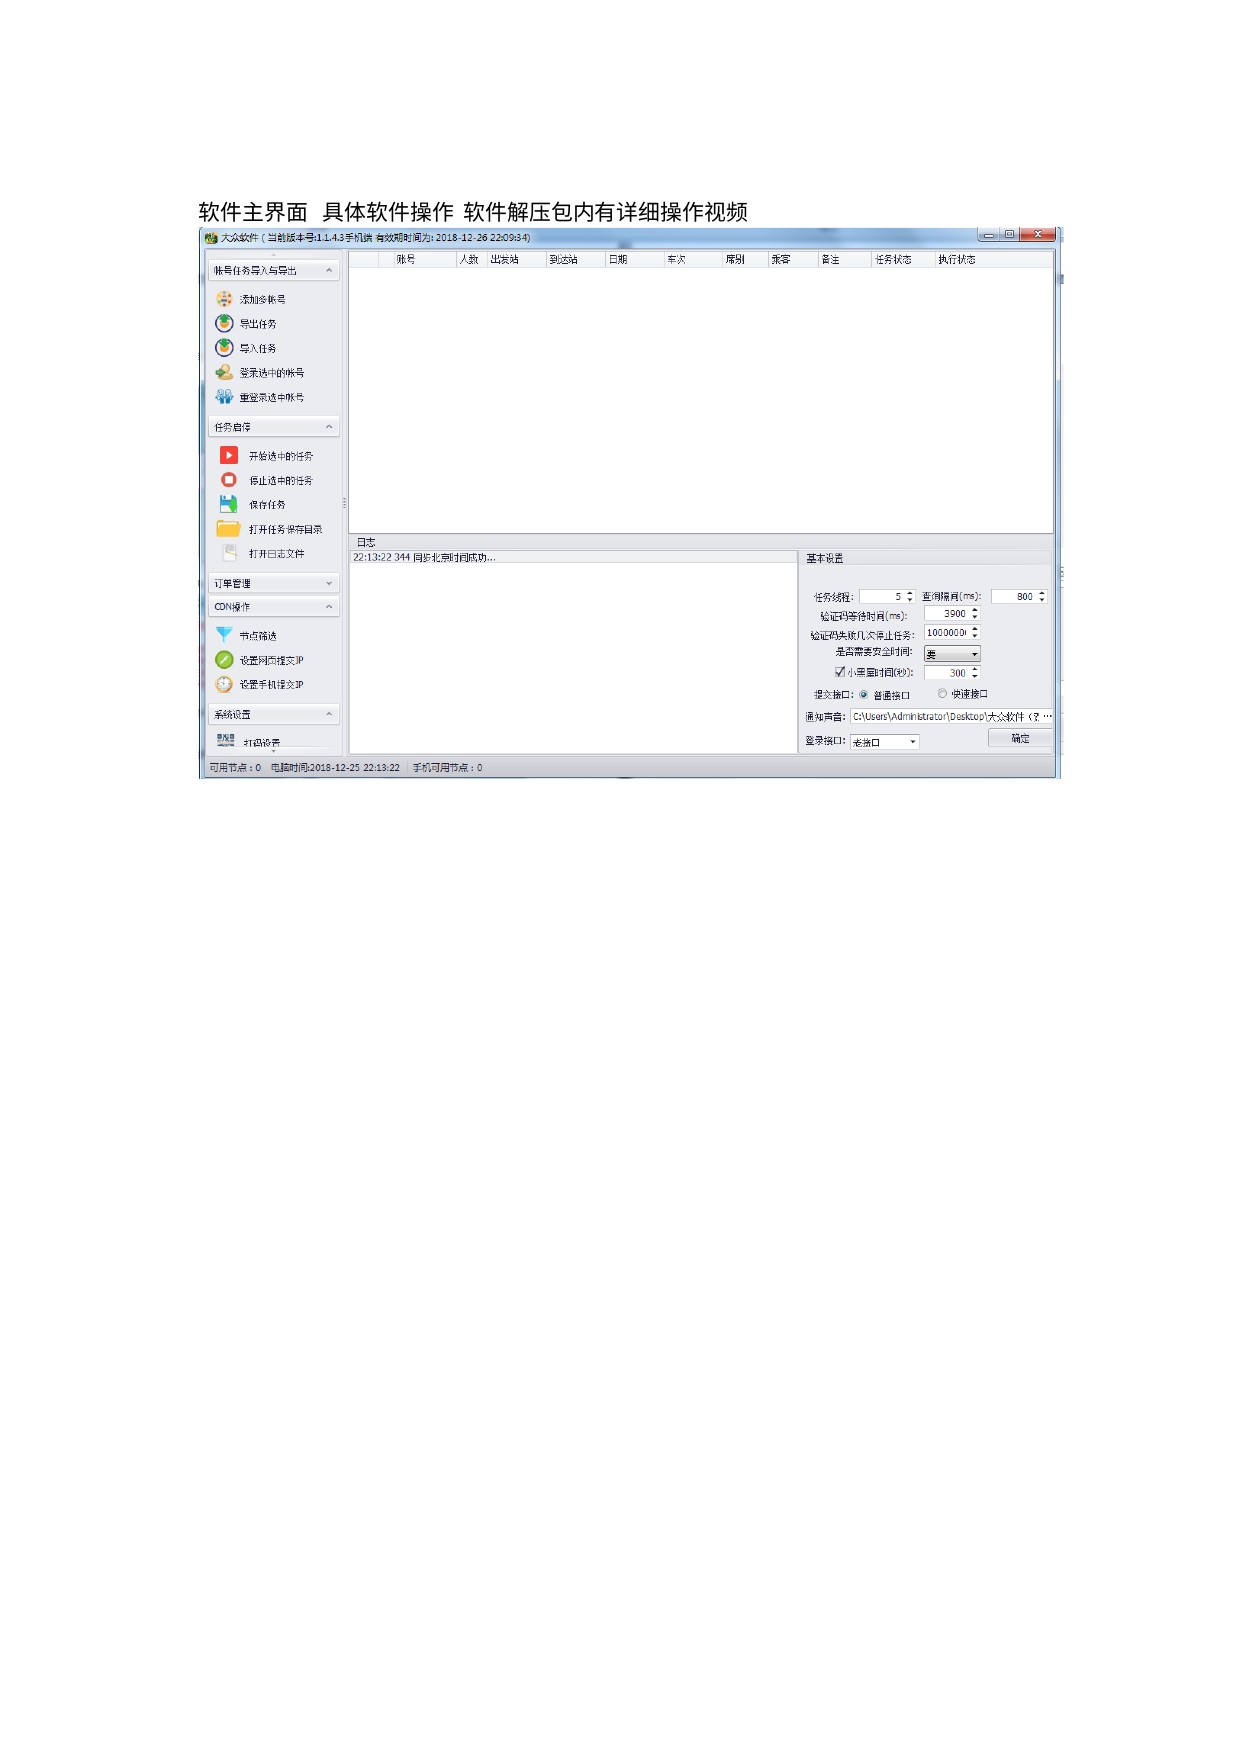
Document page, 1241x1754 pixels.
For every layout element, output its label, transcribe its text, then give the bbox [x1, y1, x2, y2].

text 软件主界面 具体软件操作 软件解压包内有详细操作视频 [187, 194, 1053, 227]
picture [198, 227, 1064, 779]
